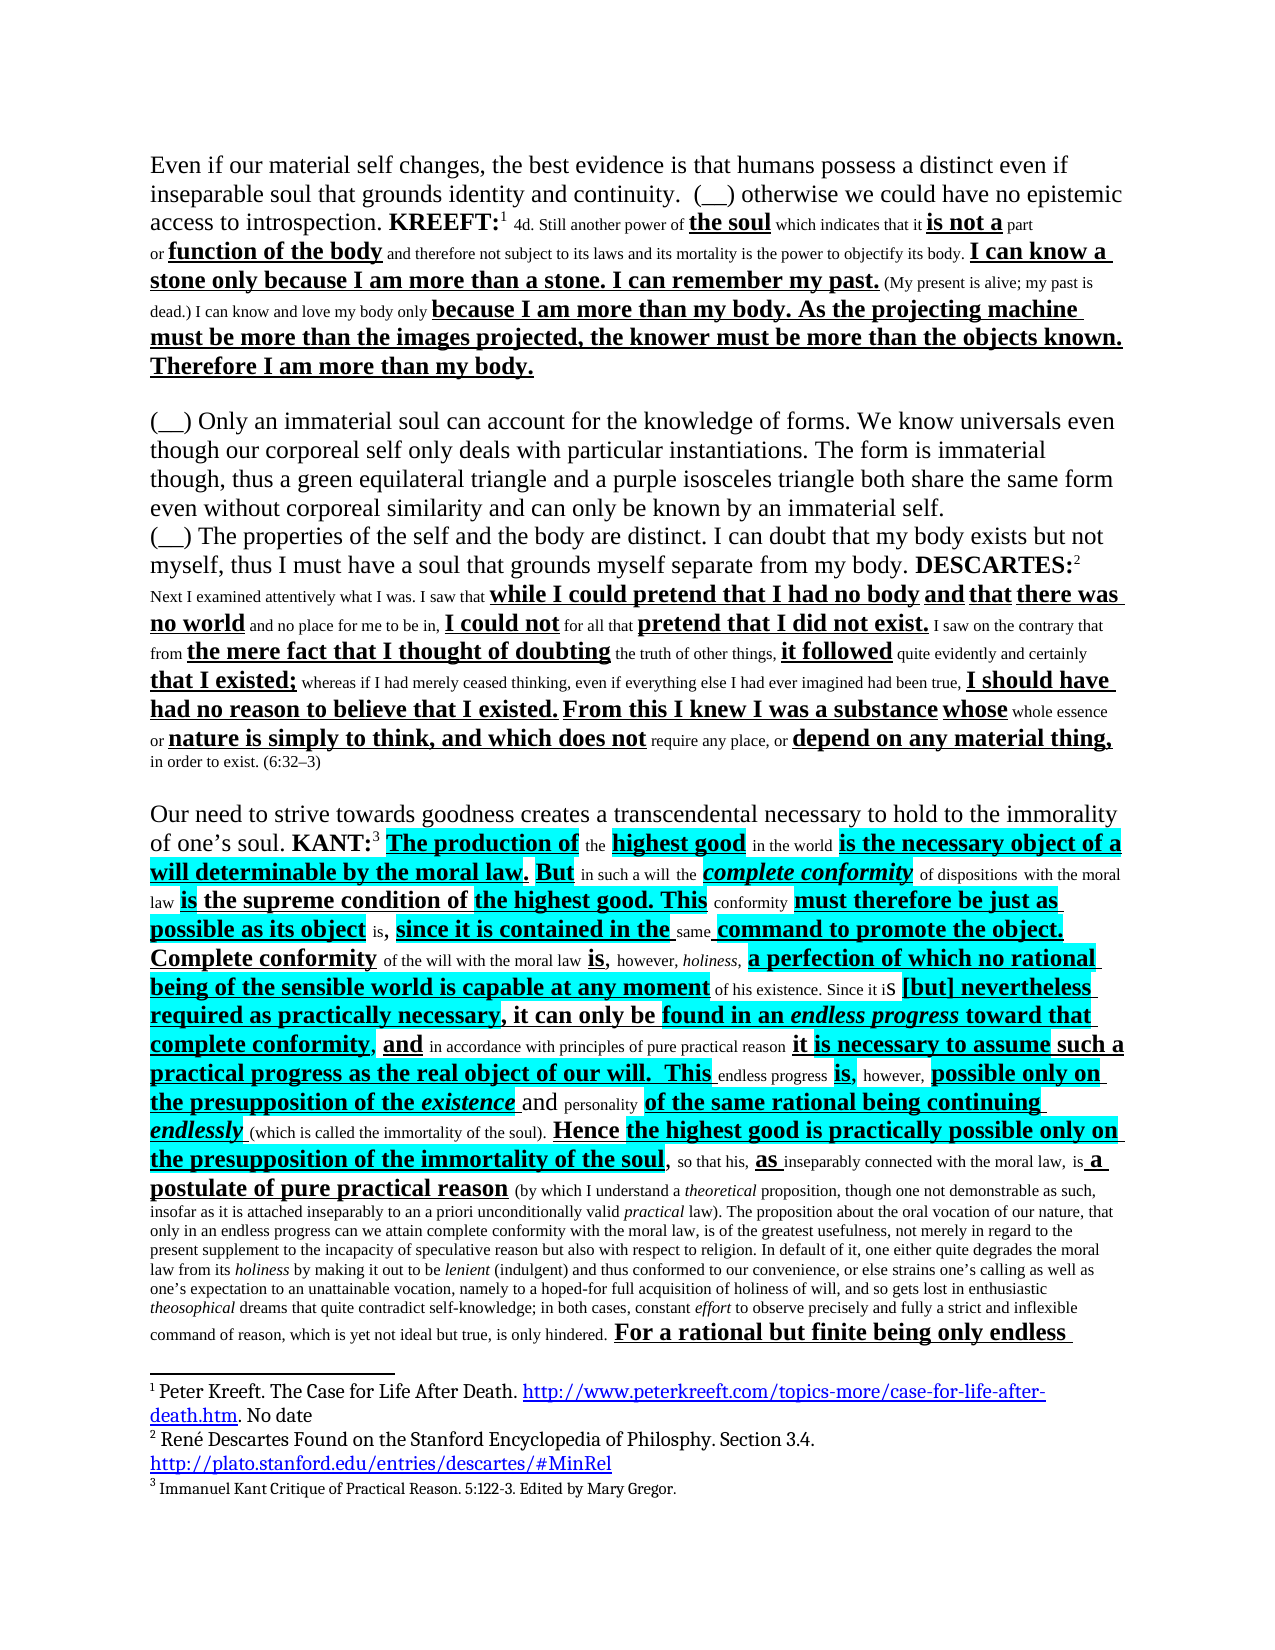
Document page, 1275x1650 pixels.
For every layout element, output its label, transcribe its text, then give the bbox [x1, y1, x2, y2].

text Next I examined attentively what I was. I saw that while I could pretend that I had no body and that there was no world and no place for me to be in, I could not for all that pretend that I did not exist. I saw on the contrary that from the mere fact that I thought of doubting the truth of other things, it followed quite evidently and certainly that I existed; whereas if I had merely ceased thinking, even if everything else I had ever imagined had been true, I should have had no reason to believe that I existed. From this I knew I was a substance whose whole essence or nature is simply to think, and which does not require any place, or depend on any material thing, in order to exist. (6:32–3) [150, 579, 1125, 771]
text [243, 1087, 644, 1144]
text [150, 1142, 1125, 1346]
text (__) The properties of the self and the body are distinct. I can doubt that my body exists but not myself, thus I must have a soul that grounds myself separate from my body. DESCARTES: [150, 521, 1125, 579]
text (__) Only an immaterial soul can account for the knowledge of forms. We know universals even though our corporeal self only deals with particular instantiations. The form is immaterial though, thus a green equilateral triangle and a purple isosceles triangle both share the same form even without corporeal similarity and can only be known by an immaterial self. [150, 406, 1125, 521]
text Even if our material self changes, the best evidence is that humans possess a distinct even if inseparable soul that grounds identity and continuity. (__) otherwise we could have no epistemic access to introspection. KREEFT: 4d. Still another power of the soul which indicates that it is not a part or function of the body and therefore not subject to its laws and its mortality is the power to objectify its body. I can know a stone only because I am more than a stone. I can remember my past. (My present is alive; my past is dead.) I can know and love my body only because I am more than my body. As the projecting machine must be more than the images projected, the knower must be more than the objects known. Therefore I am more than my body. [150, 150, 1125, 380]
